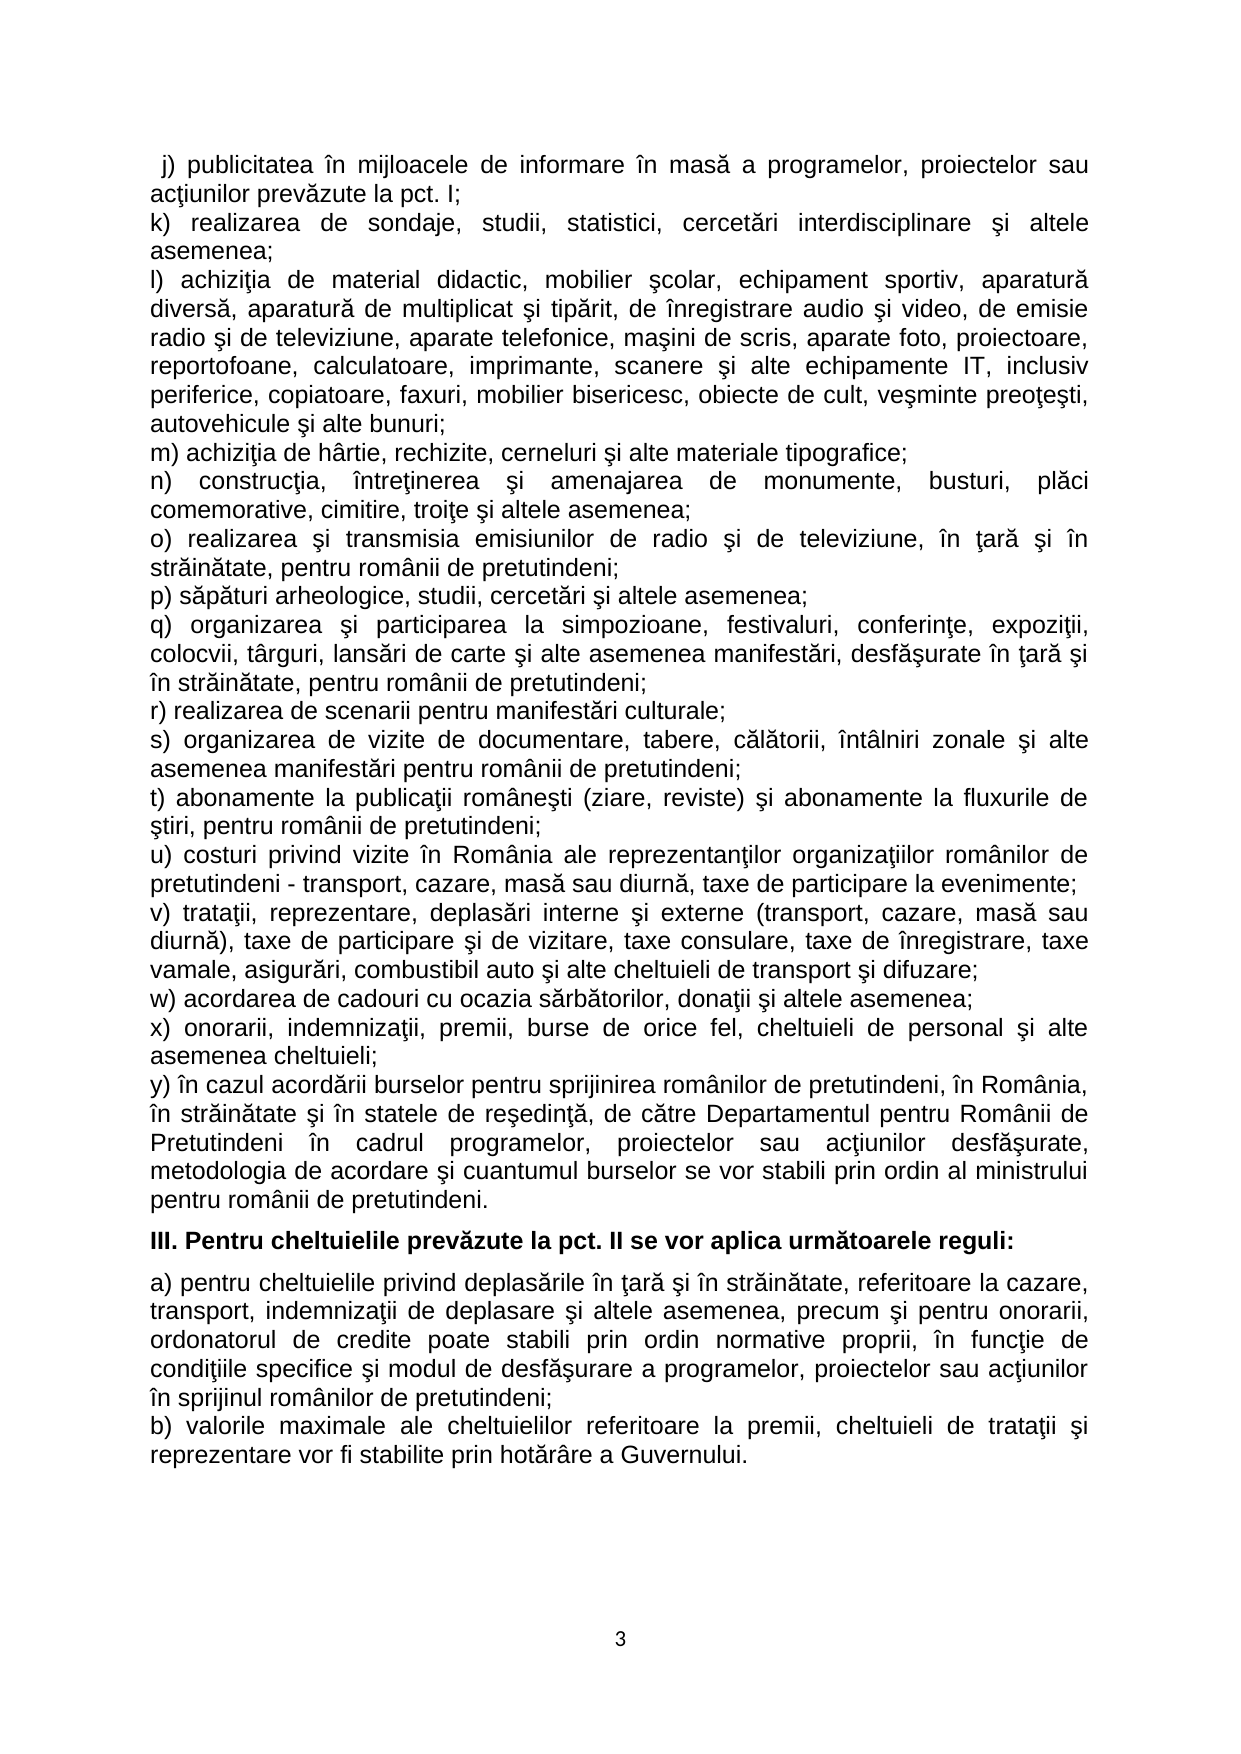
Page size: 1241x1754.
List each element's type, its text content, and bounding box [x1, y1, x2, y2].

text p) săpături arheologice, studii, cercetări şi altele asemenea; [150, 581, 1090, 610]
text j) publicitatea în mijloacele de informare în masă a programelor, proiectelor sau acţiunilor prevăzute la pct. I; [150, 150, 1090, 207]
text r) realizarea de scenarii pentru manifestări culturale; [150, 696, 1090, 725]
text v) trataţii, reprezentare, deplasări interne şi externe (transport, cazare, masă sau diurnă), taxe de participare şi de vizitare, taxe consulare, taxe de înregistrare, taxe vamale, asigurări, combustibil auto şi alte cheltuieli de transport şi difuzare; [150, 897, 1090, 984]
text u) costuri privind vizite în România ale reprezentanţilor organizaţiilor românilor de pretutindeni - transport, cazare, masă sau diurnă, taxe de participare la evenimente; [150, 840, 1090, 897]
text a) pentru cheltuielile privind deplasările în ţară şi în străinătate, referitoare la cazare, transport, indemnizaţii de deplasare şi altele asemenea, precum şi pentru onorarii, ordonatorul de credite poate stabili prin ordin normative proprii, în funcţie de condiţiile specifice şi modul de desfăşurare a programelor, proiectelor sau acţiunilor în sprijinul românilor de pretutindeni; [150, 1267, 1090, 1411]
text m) achiziţia de hârtie, rechizite, cerneluri şi alte materiale tipografice; [150, 437, 1090, 466]
text x) onorarii, indemnizaţii, premii, burse de orice fel, cheltuieli de personal şi alte asemenea cheltuieli; [150, 1012, 1090, 1070]
text s) organizarea de vizite de documentare, tabere, călătorii, întâlniri zonale şi alte asemenea manifestări pentru românii de pretutindeni; [150, 725, 1090, 782]
text y) în cazul acordării burselor pentru sprijinirea românilor de pretutindeni, în România, în străinătate şi în statele de reşedinţă, de către Departamentul pentru Românii de Pretutindeni în cadrul programelor, proiectelor sau acţiunilor desfăşurate, metodologia de acordare şi cuantumul burselor se vor stabili prin ordin al ministrului pentru românii de pretutindeni. [150, 1070, 1090, 1214]
text t) abonamente la publicaţii româneşti (ziare, reviste) şi abonamente la fluxurile de ştiri, pentru românii de pretutindeni; [150, 782, 1090, 840]
text q) organizarea şi participarea la simpozioane, festivaluri, conferinţe, expoziţii, colocvii, târguri, lansări de carte şi alte asemenea manifestări, desfăşurate în ţară şi în străinătate, pentru românii de pretutindeni; [150, 610, 1090, 696]
text n) construcţia, întreţinerea şi amenajarea de monumente, busturi, plăci comemorative, cimitire, troiţe şi altele asemenea; [150, 466, 1090, 524]
text o) realizarea şi transmisia emisiunilor de radio şi de televiziune, în ţară şi în străinătate, pentru românii de pretutindeni; [150, 524, 1090, 581]
text k) realizarea de sondaje, studii, statistici, cercetări interdisciplinare şi altele asemenea; [150, 207, 1090, 265]
text b) valorile maximale ale cheltuielilor referitoare la premii, cheltuieli de trataţii şi reprezentare vor fi stabilite prin hotărâre a Guvernului. [150, 1411, 1090, 1469]
text l) achiziţia de material didactic, mobilier şcolar, echipament sportiv, aparatură diversă, aparatură de multiplicat şi tipărit, de înregistrare audio şi video, de emisie radio şi de televiziune, aparate telefonice, maşini de scris, aparate foto, proiectoare, reportofoane, calculatoare, imprimante, scanere şi alte echipamente IT, inclusiv periferice, copiatoare, faxuri, mobilier bisericesc, obiecte de cult, veşminte preoţeşti, autovehicule şi alte bunuri; [150, 265, 1090, 437]
text w) acordarea de cadouri cu ocazia sărbătorilor, donaţii şi altele asemenea; [150, 984, 1090, 1012]
text III. Pentru cheltuielile prevăzute la pct. II se vor aplica următoarele reguli: [150, 1226, 1090, 1255]
